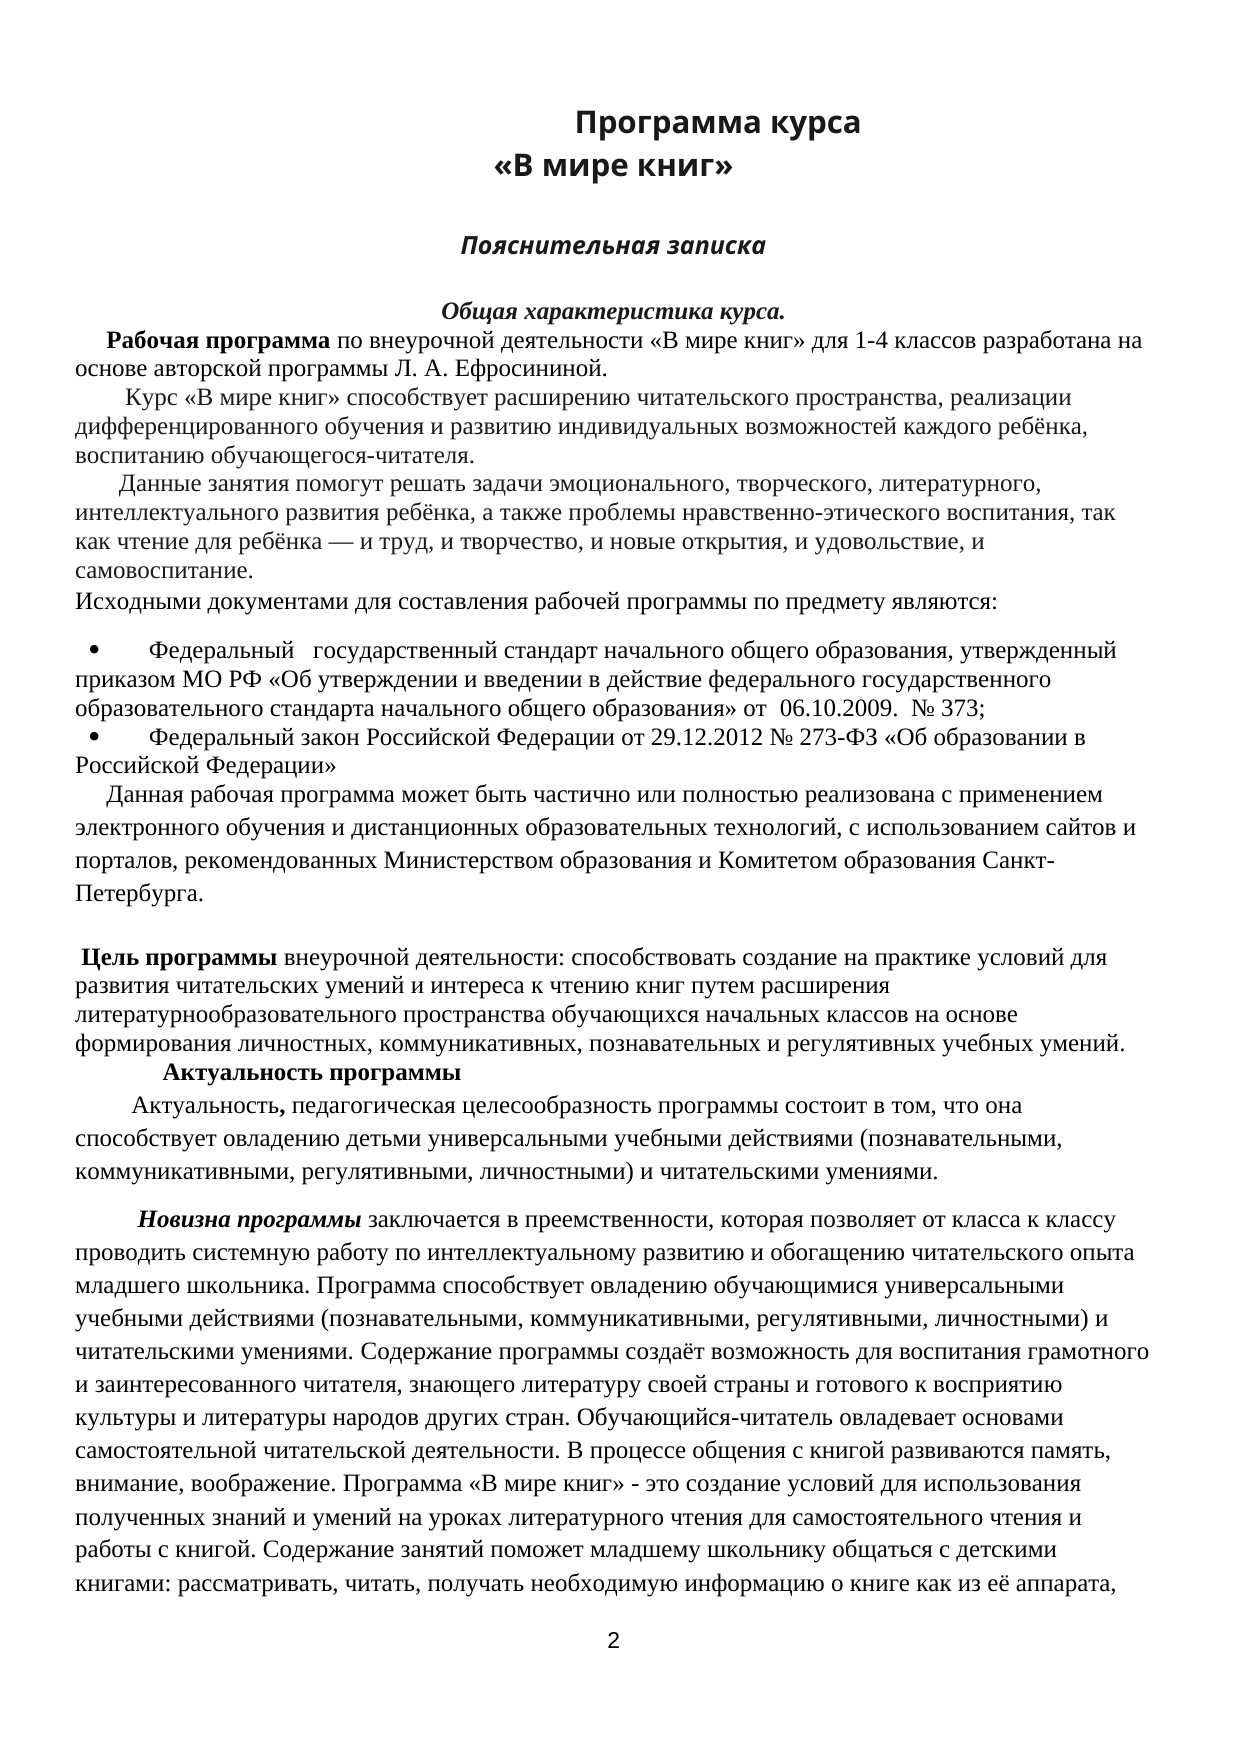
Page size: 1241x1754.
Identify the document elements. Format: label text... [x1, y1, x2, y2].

text Курс «В мире книг» способствует расширению читательского пространства, реализации дифференцированного обучения и развитию индивидуальных возможностей каждого ребёнка, воспитанию обучающегося-читателя. [75, 382, 1138, 468]
text «В мире книг» [75, 143, 1152, 185]
text Актуальность, педагогическая целесообразность программы состоит в том, что она способствует овладению детьми универсальными учебными действиями (познавательными, коммуникативными, регулятивными, личностными) и читательскими умениями. [75, 1090, 1152, 1184]
list Федеральный закон Российской Федерации от 29.12.2012 № 273-ФЗ «Об образовании в Российской Федерации» [75, 722, 1152, 779]
text Рабочая программа по внеурочной деятельности «В мире книг» для 1-4 классов разработана на основе авторской программы Л. А. Ефросининой. [75, 325, 1152, 382]
text Пояснительная записка [75, 228, 1152, 262]
text Исходными документами для составления рабочей программы по предмету являются: [75, 583, 1152, 615]
text Программа курса [119, 100, 1138, 143]
text Данная рабочая программа может быть частично или полностью реализована с применением электронного обучения и дистанционных образовательных технологий, с использованием сайтов и порталов, рекомендованных Министерством образования и Комитетом образования Санкт-Петербурга. [75, 779, 1152, 907]
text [75, 1204, 1152, 1596]
text Актуальность программы [75, 1057, 1152, 1085]
list Федеральный государственный стандарт начального общего образования, утвержденный приказом МО РФ «Об утверждении и введении в действие федерального государственного образовательного стандарта начального общего образования» от 06.10.2009. № 373; [75, 636, 1152, 722]
text Данные занятия помогут решать задачи эмоционального, творческого, литературного, интеллектуального развития ребёнка, а также проблемы нравственно-этического воспитания, так как чтение для ребёнка — и труд, и творчество, и новые открытия, и удовольствие, и самовоспитание. [75, 468, 1152, 583]
text Общая характеристика курса. [75, 296, 1152, 325]
text Цель программы внеурочной деятельности: способствовать создание на практике условий для развития читательских умений и интереса к чтению книг путем расширения литературнообразовательного пространства обучающихся начальных классов на основе формирования личностных, коммуникативных, познавательных и регулятивных учебных умений. [75, 942, 1152, 1057]
